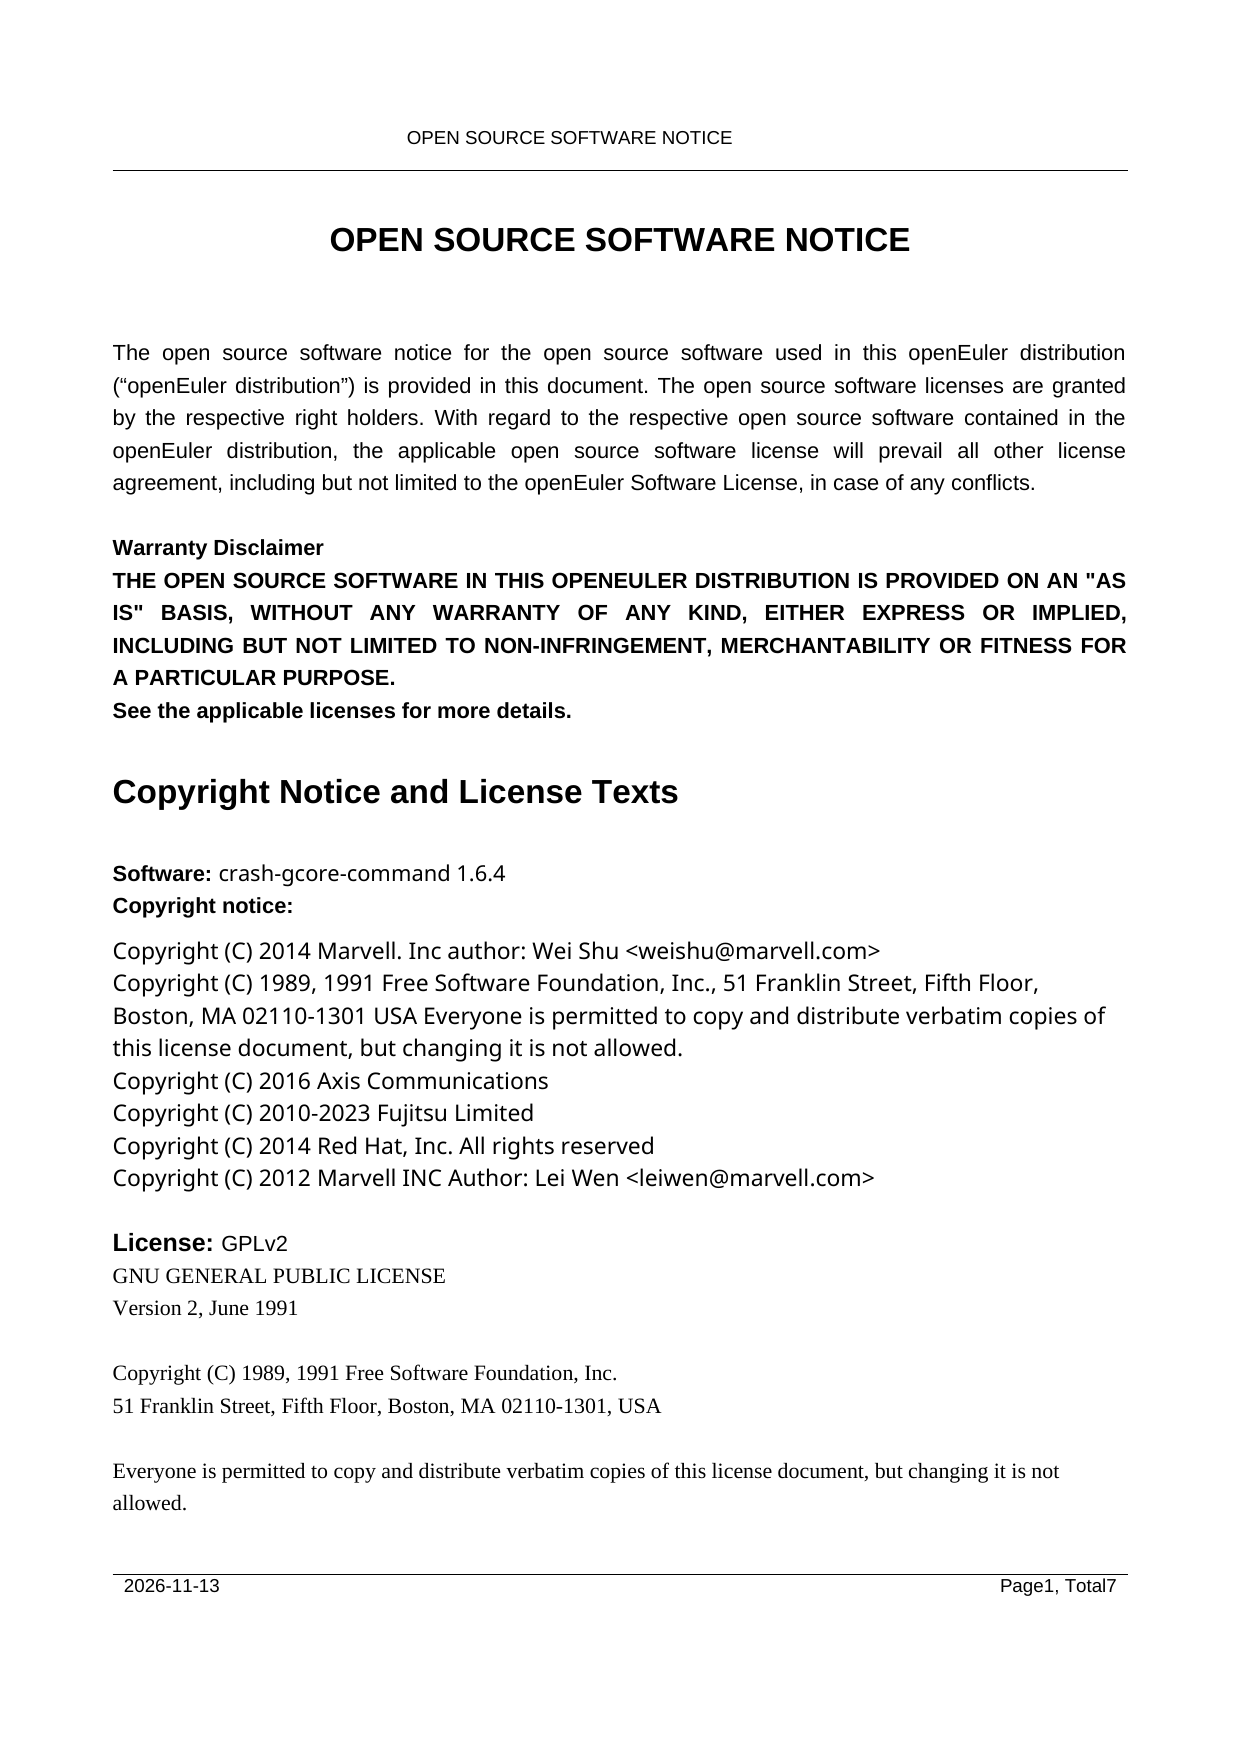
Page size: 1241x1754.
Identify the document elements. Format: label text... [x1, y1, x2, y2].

text Copyright Notice and License Texts [112, 759, 1128, 824]
text The open source software notice for the open source software used in this openEuler distribution (“openEuler distribution”) is provided in this document. The open source software licenses are granted by the respective right holders. With regard to the respective open source software contained in the openEuler distribution, the applicable open source software license will prevail all other license agreement, including but not limited to the openEuler Software License, in case of any conflicts. [112, 336, 1128, 499]
text OPEN SOURCE SOFTWARE NOTICE [112, 206, 1128, 271]
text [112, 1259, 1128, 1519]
text THE OPEN SOURCE SOFTWARE IN THIS OPENEULER DISTRIBUTION IS PROVIDED ON AN "AS IS" BASIS, WITHOUT ANY WARRANTY OF ANY KIND, EITHER EXPRESS OR IMPLIED, INCLUDING BUT NOT LIMITED TO NON-INFRINGEMENT, MERCHANTABILITY OR FITNESS FOR A PARTICULAR PURPOSE. See the applicable licenses for more details. [112, 564, 1128, 726]
text Copyright (C) 2014 Marvell. Inc author: Wei Shu <weishu@marvell.com> Copyright (C) 1989, 1991 Free Software Foundation, Inc., 51 Franklin Street, Fifth Floor, Boston, MA 02110-1301 USA Everyone is permitted to copy and distribute verbatim copies of this license document, but changing it is not allowed. Copyright (C) 2016 Axis Communications Copyright (C) 2010-2023 Fujitsu Limited Copyright (C) 2014 Red Hat, Inc. All rights reserved Copyright (C) 2012 Marvell INC Author: Lei Wen <leiwen@marvell.com> [112, 934, 1128, 1226]
title Software: crash-gcore-command 1.6.4 [112, 856, 1128, 889]
text License: GPLv2 [112, 1226, 1128, 1259]
text Copyright notice: [112, 889, 1128, 921]
text Warranty Disclaimer [112, 531, 1128, 564]
